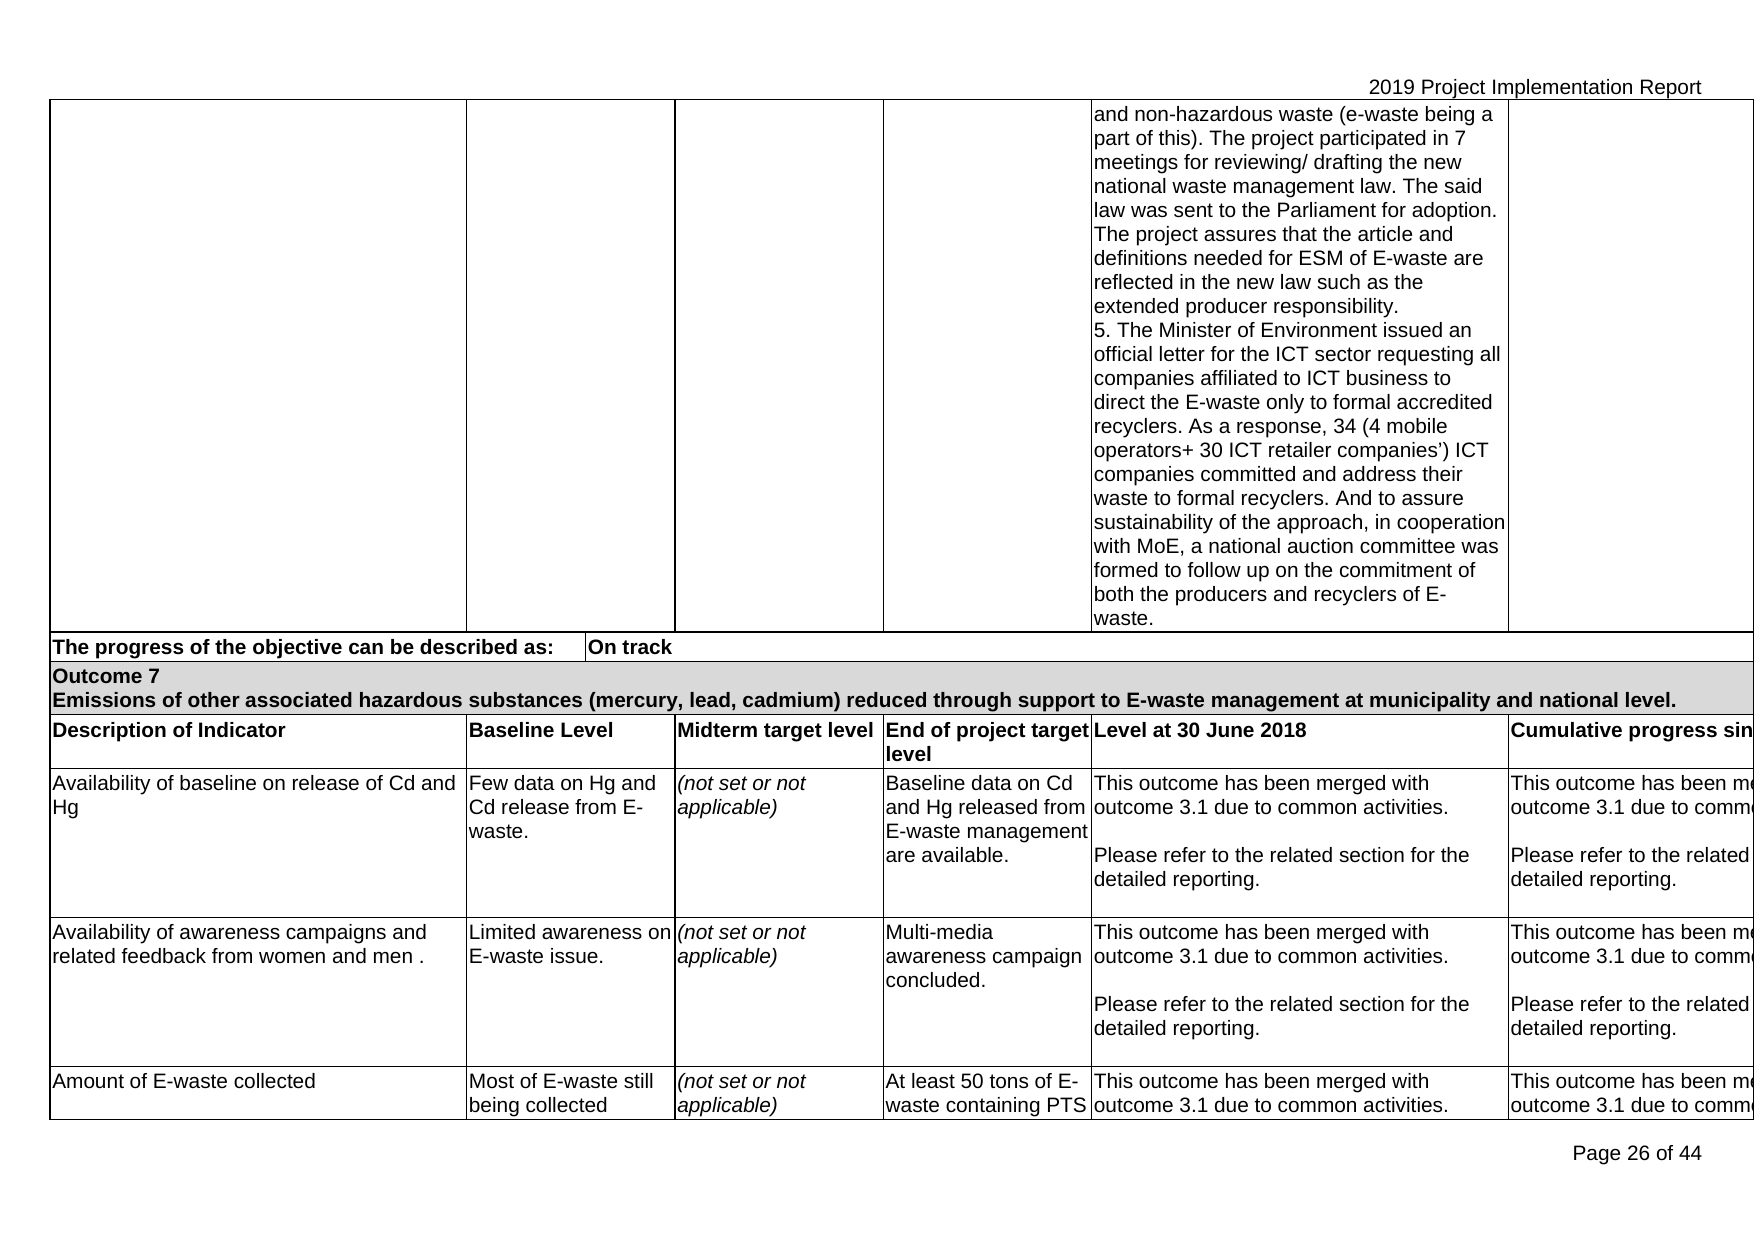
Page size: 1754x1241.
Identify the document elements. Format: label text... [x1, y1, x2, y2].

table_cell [884, 100, 1091, 631]
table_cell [676, 1067, 883, 1119]
table_cell This outcome has been merged with outcome 3.1 due to common activities. Please refer to the related section for the detailed reporting. [1509, 918, 1753, 1066]
table_cell Baseline data on Cd and Hg released from E-waste management are available. [884, 769, 1091, 917]
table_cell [1092, 100, 1508, 631]
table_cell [676, 100, 883, 631]
table_cell This outcome has been merged with outcome 3.1 due to common activities. Please refer to the related section for the detailed reporting. [1092, 769, 1508, 917]
table_cell End of project target level [884, 715, 1091, 767]
table_cell Few data on Hg and Cd release from E-waste. [467, 769, 674, 917]
table_cell Availability of baseline on release of Cd and Hg [51, 769, 466, 917]
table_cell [1509, 100, 1753, 631]
table_cell Midterm target level [676, 715, 883, 767]
table_cell Limited awareness on E-waste issue. [467, 918, 674, 1066]
table_cell Cumulative progress since project start [1509, 715, 1753, 767]
table_cell On track [586, 633, 1753, 661]
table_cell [51, 1067, 466, 1119]
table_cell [884, 1067, 1091, 1119]
table_cell Availability of awareness campaigns and related feedback from women and men . [51, 918, 466, 1066]
table_cell Multi-media awareness campaign concluded. [884, 918, 1091, 1066]
table_cell This outcome has been merged with outcome 3.1 due to common activities. Please refer to the related section for the detailed reporting. [1092, 918, 1508, 1066]
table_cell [1092, 1067, 1508, 1119]
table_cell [1509, 1067, 1753, 1119]
table_cell (not set or not applicable) [676, 918, 883, 1066]
table_cell This outcome has been merged with outcome 3.1 due to common activities. Please refer to the related section for the detailed reporting. [1509, 769, 1753, 917]
table_cell Baseline Level [467, 715, 674, 767]
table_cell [467, 1067, 674, 1119]
table_cell Level at 30 June 2018 [1092, 715, 1508, 767]
table_cell Description of Indicator [51, 715, 466, 767]
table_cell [51, 100, 466, 631]
table_cell (not set or not applicable) [676, 769, 883, 917]
table_cell Outcome 7 Emissions of other associated hazardous substances (mercury, lead, cadmium) reduced through support to E-waste management at municipality and national level. [51, 662, 1753, 714]
table_cell The progress of the objective can be described as: [51, 633, 585, 661]
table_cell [467, 100, 674, 631]
